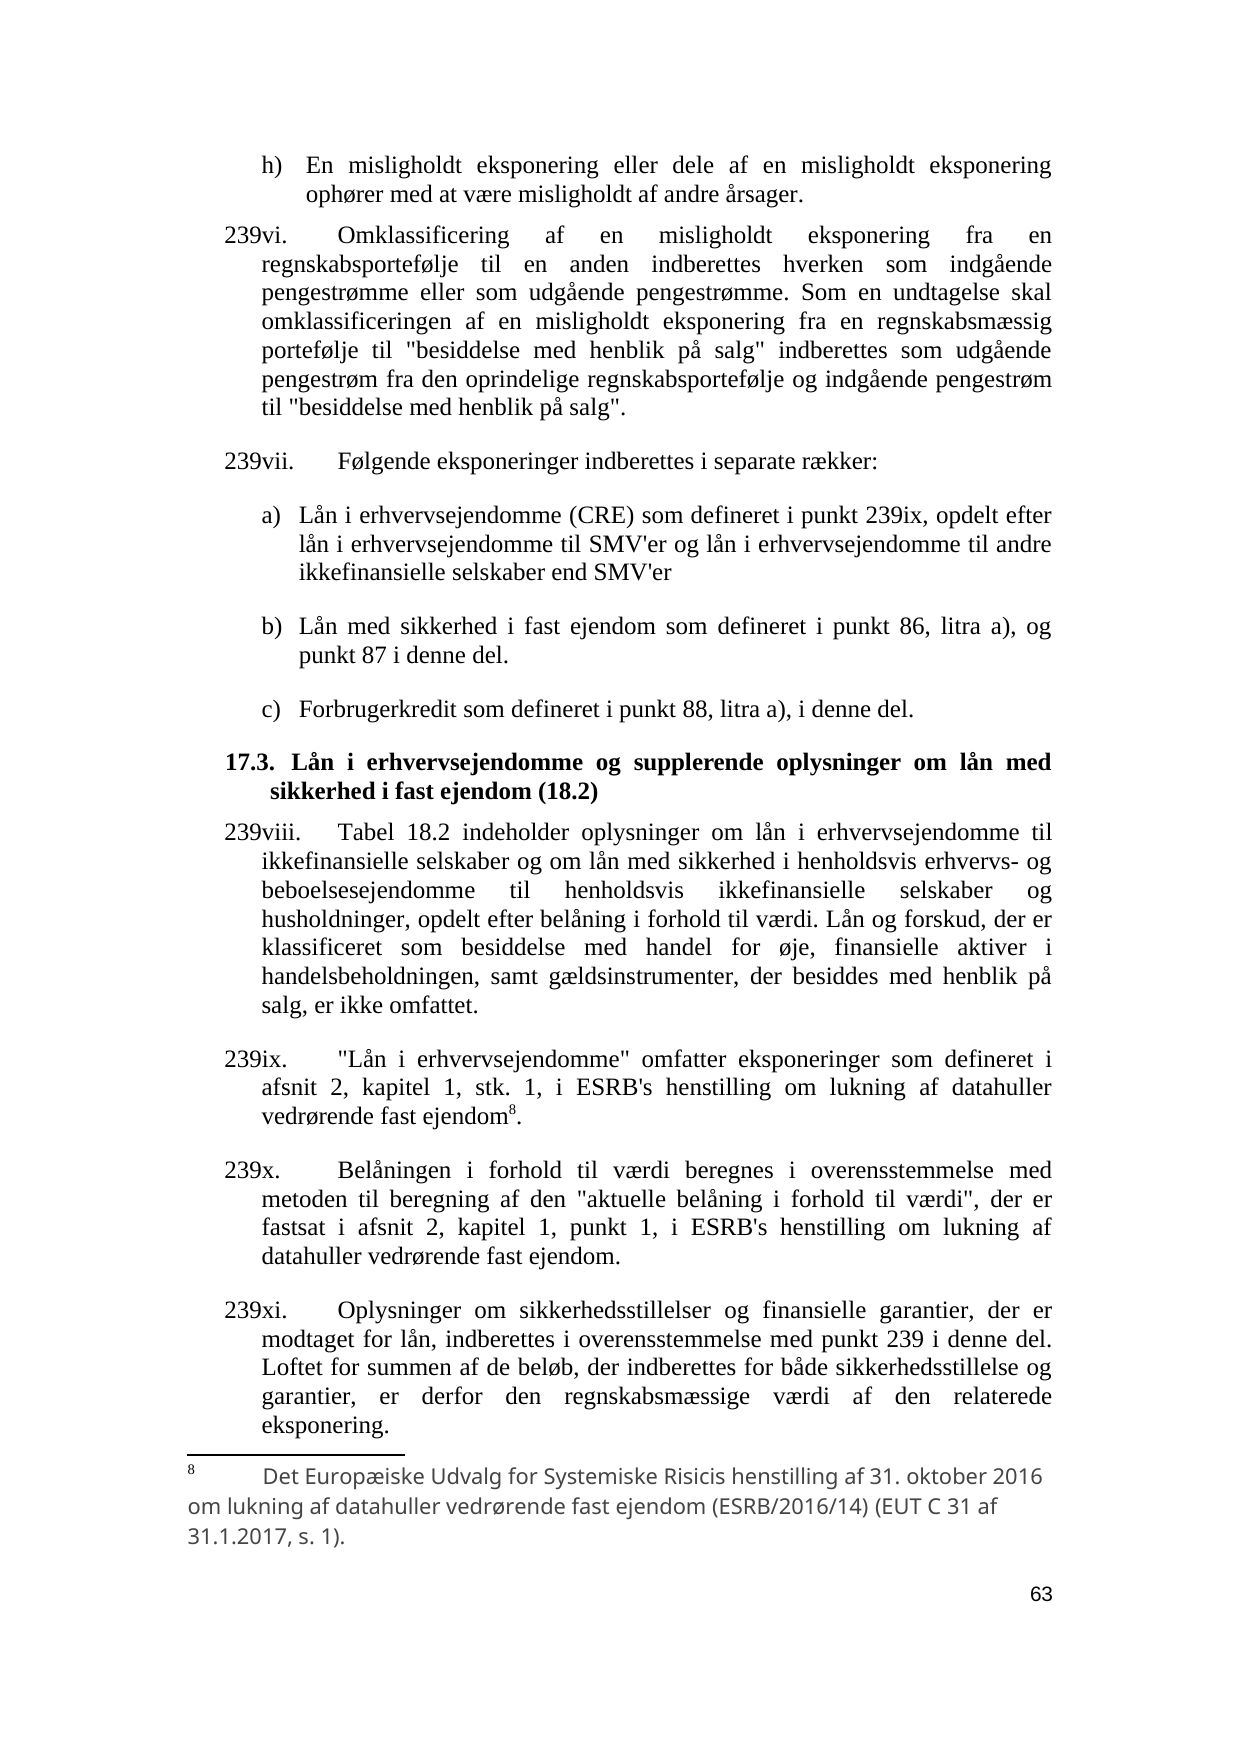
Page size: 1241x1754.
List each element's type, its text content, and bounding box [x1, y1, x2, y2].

list Forbrugerkredit som defineret i punkt 88, litra a), i denne del. [261, 694, 1053, 722]
list Lån med sikkerhed i fast ejendom som defineret i punkt 86, litra a), og punkt 87 i denne del. [261, 611, 1053, 669]
list 239x. Belåningen i forhold til værdi beregnes i overensstemmelse med metoden til beregning af den "aktuelle belåning i forhold til værdi", der er fastsat i afsnit 2, kapitel 1, punkt 1, i ESRB's henstilling om lukning af datahuller vedrørende fast ejendom. [224, 1155, 1053, 1270]
list En misligholdt eksponering eller dele af en misligholdt eksponering ophører med at være misligholdt af andre årsager. [261, 150, 1053, 207]
list 239xi. Oplysninger om sikkerhedsstillelser og finansielle garantier, der er modtaget for lån, indberettes i overensstemmelse med punkt 239 i denne del. Loftet for summen af de beløb, der indberettes for både sikkerhedsstillelse og garantier, er derfor den regnskabsmæssige værdi af den relaterede eksponering. [224, 1295, 1053, 1439]
list Lån i erhvervsejendomme (CRE) som defineret i punkt 239ix, opdelt efter lån i erhvervsejendomme til SMV'er og lån i erhvervsejendomme til andre ikkefinansielle selskaber end SMV'er [261, 500, 1053, 586]
list 239vii. Følgende eksponeringer indberettes i separate rækker: [224, 446, 1053, 475]
list 239viii. Tabel 18.2 indeholder oplysninger om lån i erhvervsejendomme til ikkefinansielle selskaber og om lån med sikkerhed i henholdsvis erhvervs- og beboelsesejendomme til henholdsvis ikkefinansielle selskaber og husholdninger, opdelt efter belåning i forhold til værdi. Lån og forskud, der er klassificeret som besiddelse med handel for øje, finansielle aktiver i handelsbeholdningen, samt gældsinstrumenter, der besiddes med henblik på salg, er ikke omfattet. [224, 817, 1053, 1019]
subtitle Lån i erhvervsejendomme og supplerende oplysninger om lån med sikkerhed i fast ejendom (18.2) [225, 747, 1053, 805]
list 239ix. "Lån i erhvervsejendomme" omfatter eksponeringer som defineret i afsnit 2, kapitel 1, stk. 1, i ESRB's henstilling om lukning af datahuller vedrørende fast ejendom. [224, 1044, 1053, 1130]
list 239vi. Omklassificering af en misligholdt eksponering fra en regnskabsportefølje til en anden indberettes hverken som indgående pengestrømme eller som udgående pengestrømme. Som en undtagelse skal omklassificeringen af en misligholdt eksponering fra en regnskabsmæssig portefølje til "besiddelse med henblik på salg" indberettes som udgående pengestrøm fra den oprindelige regnskabsportefølje og indgående pengestrøm til "besiddelse med henblik på salg". [224, 220, 1053, 421]
